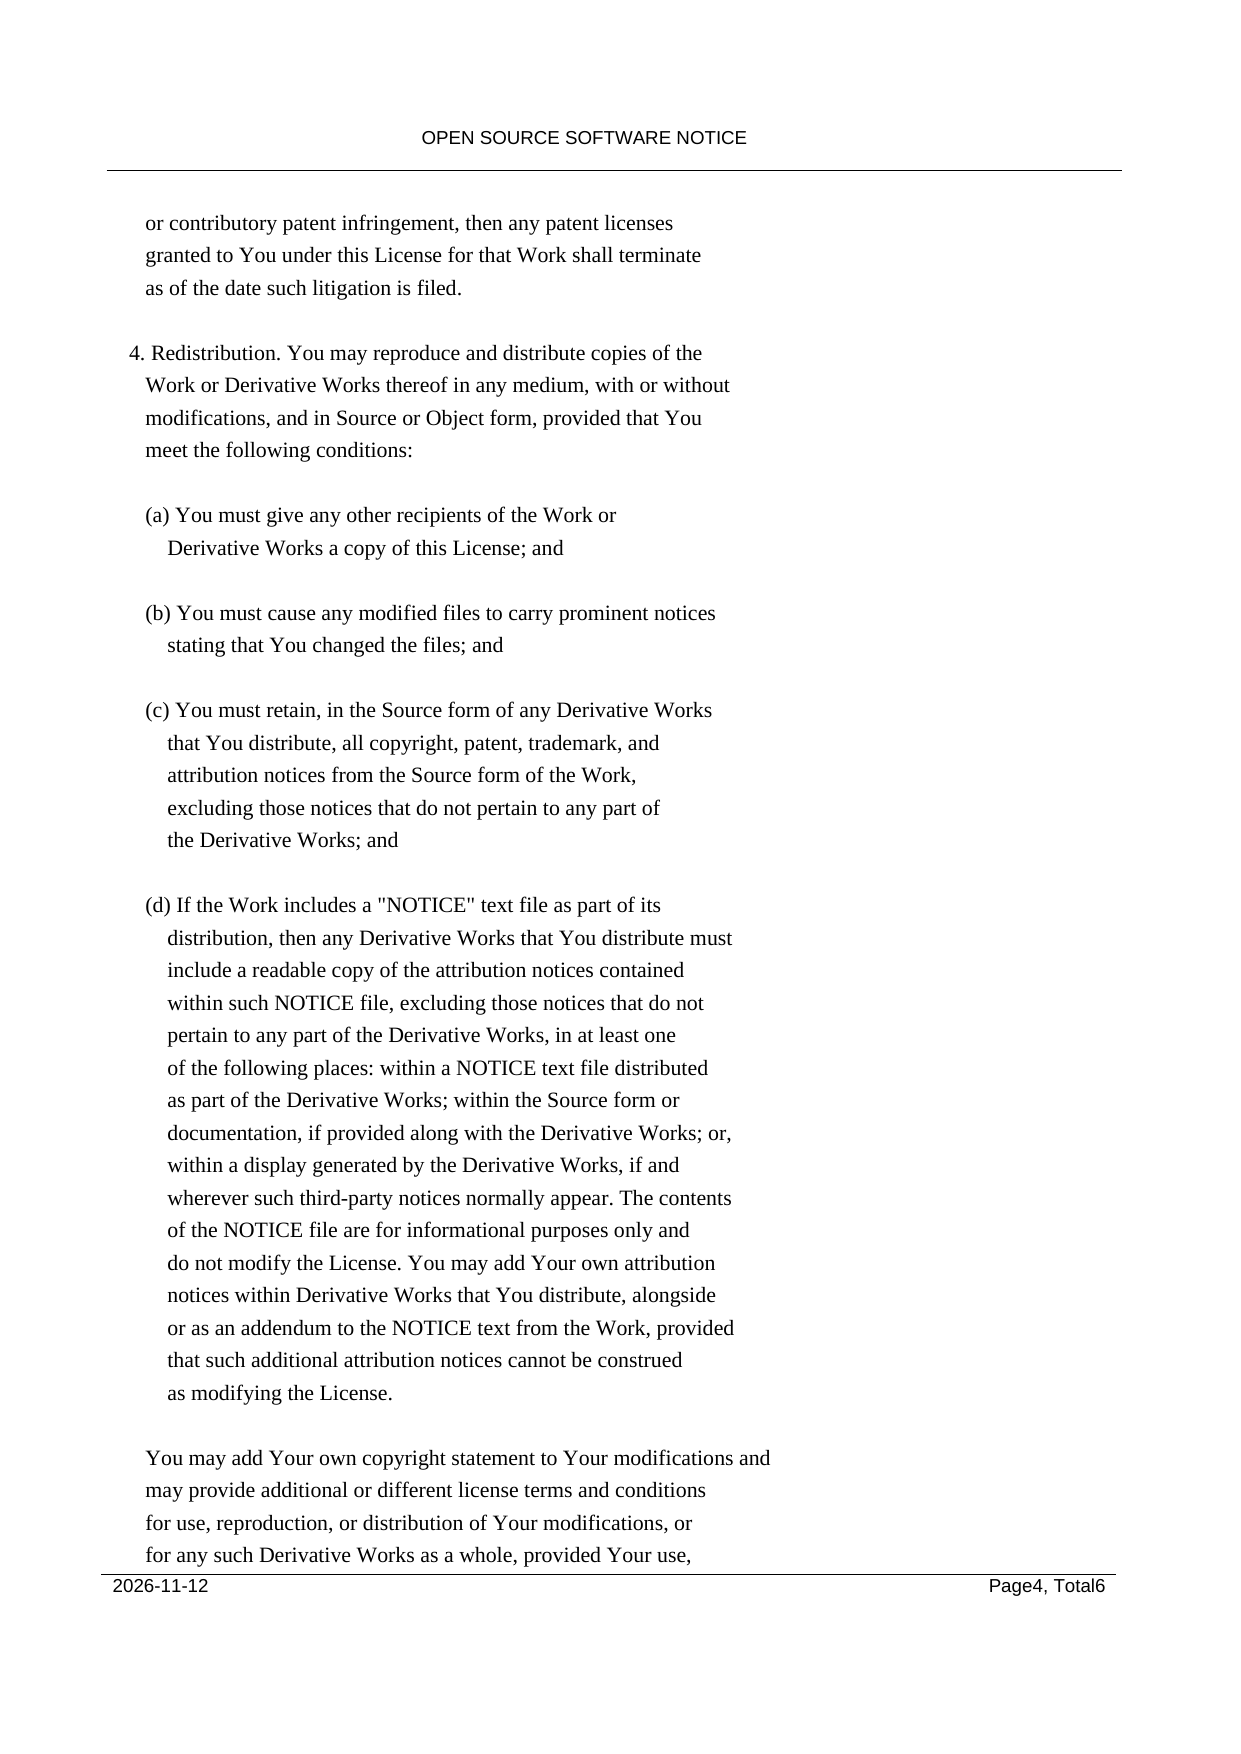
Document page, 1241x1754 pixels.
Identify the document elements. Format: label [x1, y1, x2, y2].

text [112, 206, 1128, 1571]
